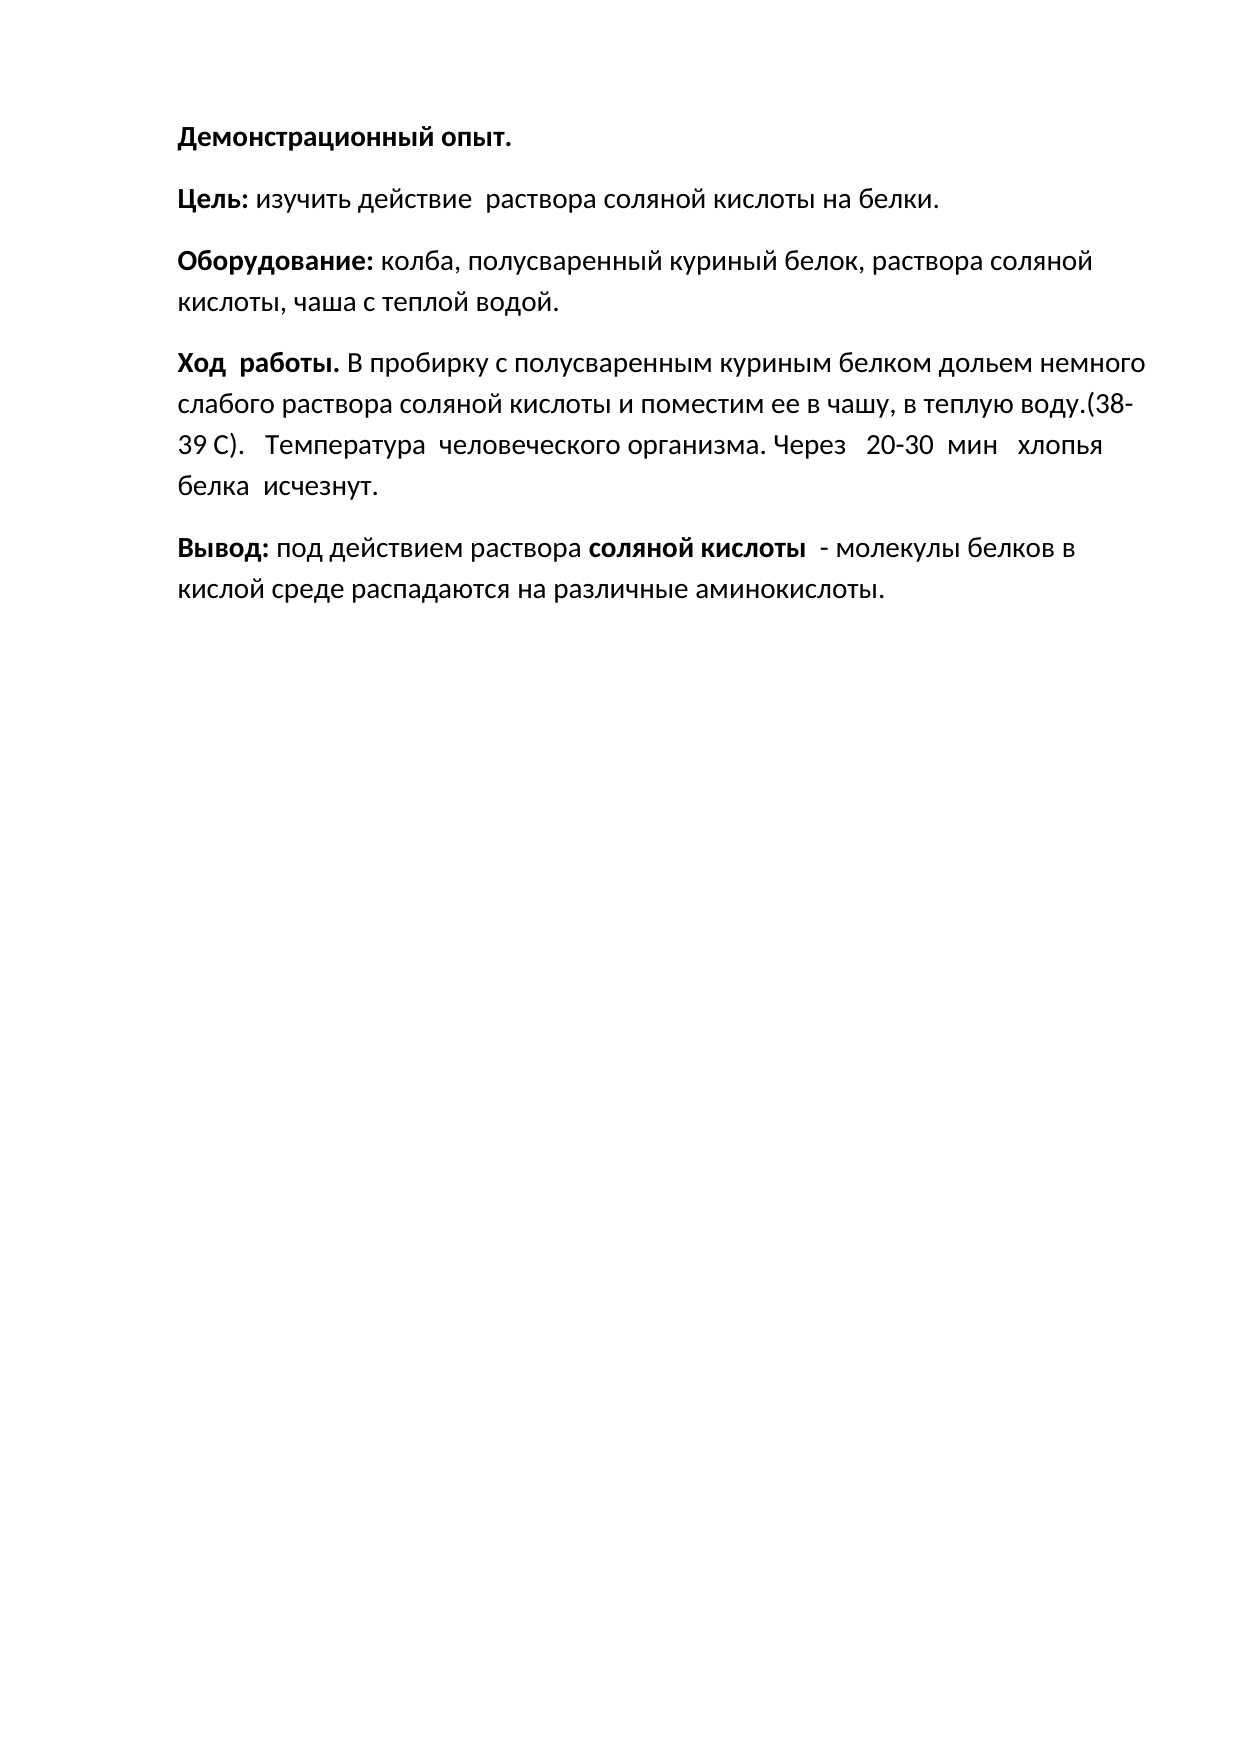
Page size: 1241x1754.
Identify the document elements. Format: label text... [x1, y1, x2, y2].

text Демонстрационный опыт. [177, 118, 1152, 154]
text Вывод: под действием раствора соляной кислоты - молекулы белков в кислой среде распадаются на различные аминокислоты. [177, 529, 1152, 606]
text Оборудование: колба, полусваренный куриный белок, раствора соляной кислоты, чаша с теплой водой. [177, 242, 1152, 318]
text Ход работы. В пробирку с полусваренным куриным белком дольем немного слабого раствора соляной кислоты и поместим ее в чашу, в теплую воду.(38-39 С). Температура человеческого организма. Через 20-30 мин хлопья белка исчезнут. [177, 344, 1152, 503]
text Цель: изучить действие раствора соляной кислоты на белки. [177, 180, 1152, 216]
